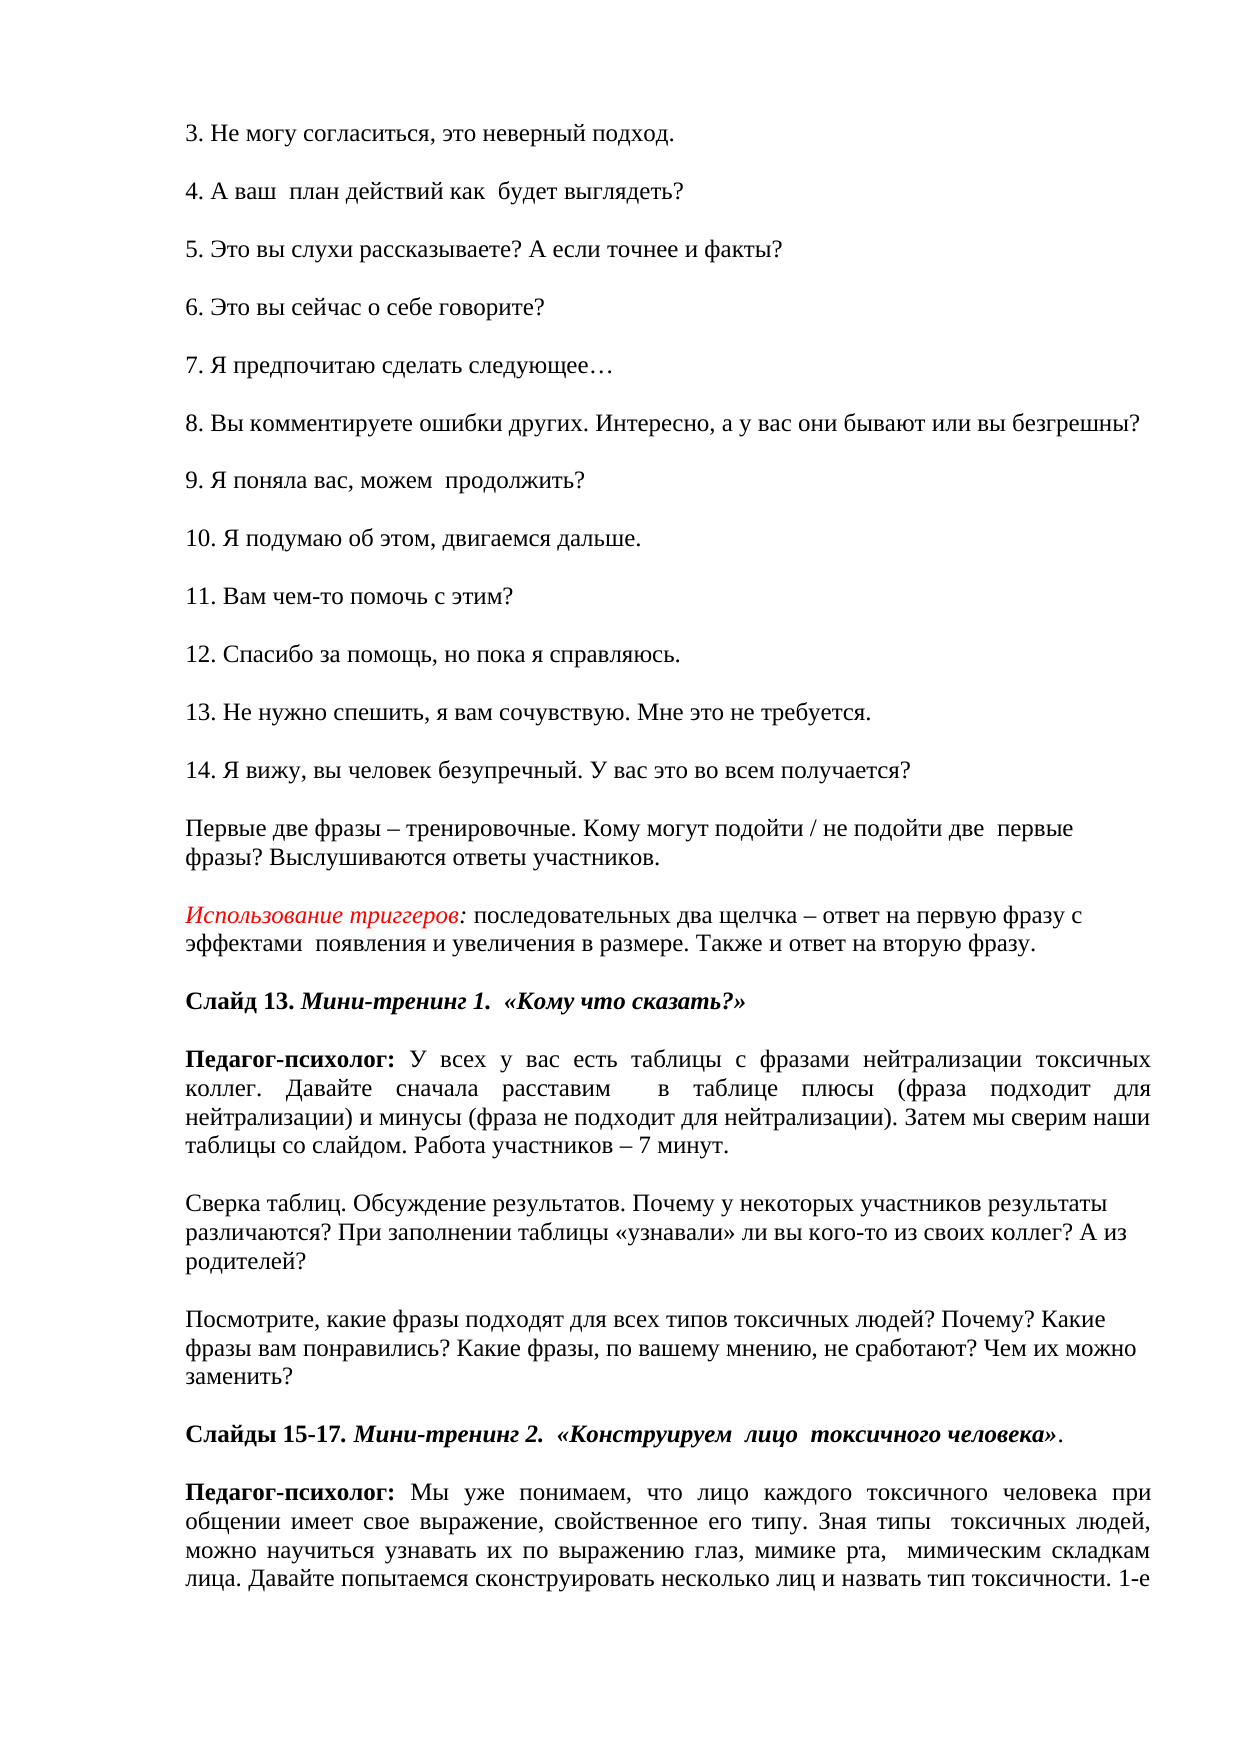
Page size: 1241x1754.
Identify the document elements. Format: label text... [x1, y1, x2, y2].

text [185, 1477, 1152, 1592]
text 14. Я вижу, вы человек безупречный. У вас это во всем получается? [185, 755, 1152, 784]
text 4. А ваш план действий как будет выглядеть? [185, 176, 1152, 205]
text Слайд 13. Мини-тренинг 1. «Кому что сказать?» [177, 986, 1152, 1015]
text 5. Это вы слухи рассказываете? А если точнее и факты? [185, 234, 1152, 263]
text Сверка таблиц. Обсуждение результатов. Почему у некоторых участников результаты различаются? При заполнении таблицы «узнавали» ли вы кого-то из своих коллег? А из родителей? [185, 1188, 1152, 1275]
text 9. Я поняла вас, можем продолжить? [185, 466, 1152, 494]
text 7. Я предпочитаю сделать следующее… [185, 350, 1152, 378]
text 8. Вы комментируете ошибки других. Интересно, а у вас они бывают или вы безгрешны? [185, 408, 1152, 436]
text 11. Вам чем-то помочь с этим? [185, 581, 1152, 610]
text 13. Не нужно спешить, я вам сочувствую. Мне это не требуется. [185, 697, 1152, 726]
text 3. Не могу согласиться, это неверный подход. [185, 118, 1152, 147]
text Педагог-психолог: У всех у вас есть таблицы с фразами нейтрализации токсичных коллег. Давайте сначала расставим в таблице плюсы (фраза подходит для нейтрализации) и минусы (фраза не подходит для нейтрализации). Затем мы сверим наши таблицы со слайдом. Работа участников – 7 минут. [185, 1044, 1152, 1159]
text Использование триггеров: последовательных два щелчка – ответ на первую фразу с эффектами появления и увеличения в размере. Также и ответ на вторую фразу. [185, 900, 1152, 957]
text 6. Это вы сейчас о себе говорите? [185, 292, 1152, 321]
text 12. Спасибо за помощь, но пока я справляюсь. [185, 639, 1152, 668]
text Слайды 15-17. Мини-тренинг 2. «Конструируем лицо токсичного человека». [185, 1419, 1152, 1448]
text Посмотрите, какие фразы подходят для всех типов токсичных людей? Почему? Какие фразы вам понравились? Какие фразы, по вашему мнению, не сработают? Чем их можно заменить? [185, 1304, 1152, 1390]
text Первые две фразы – тренировочные. Кому могут подойти / не подойти две первые фразы? Выслушиваются ответы участников. [185, 813, 1152, 871]
text 10. Я подумаю об этом, двигаемся дальше. [185, 523, 1152, 552]
